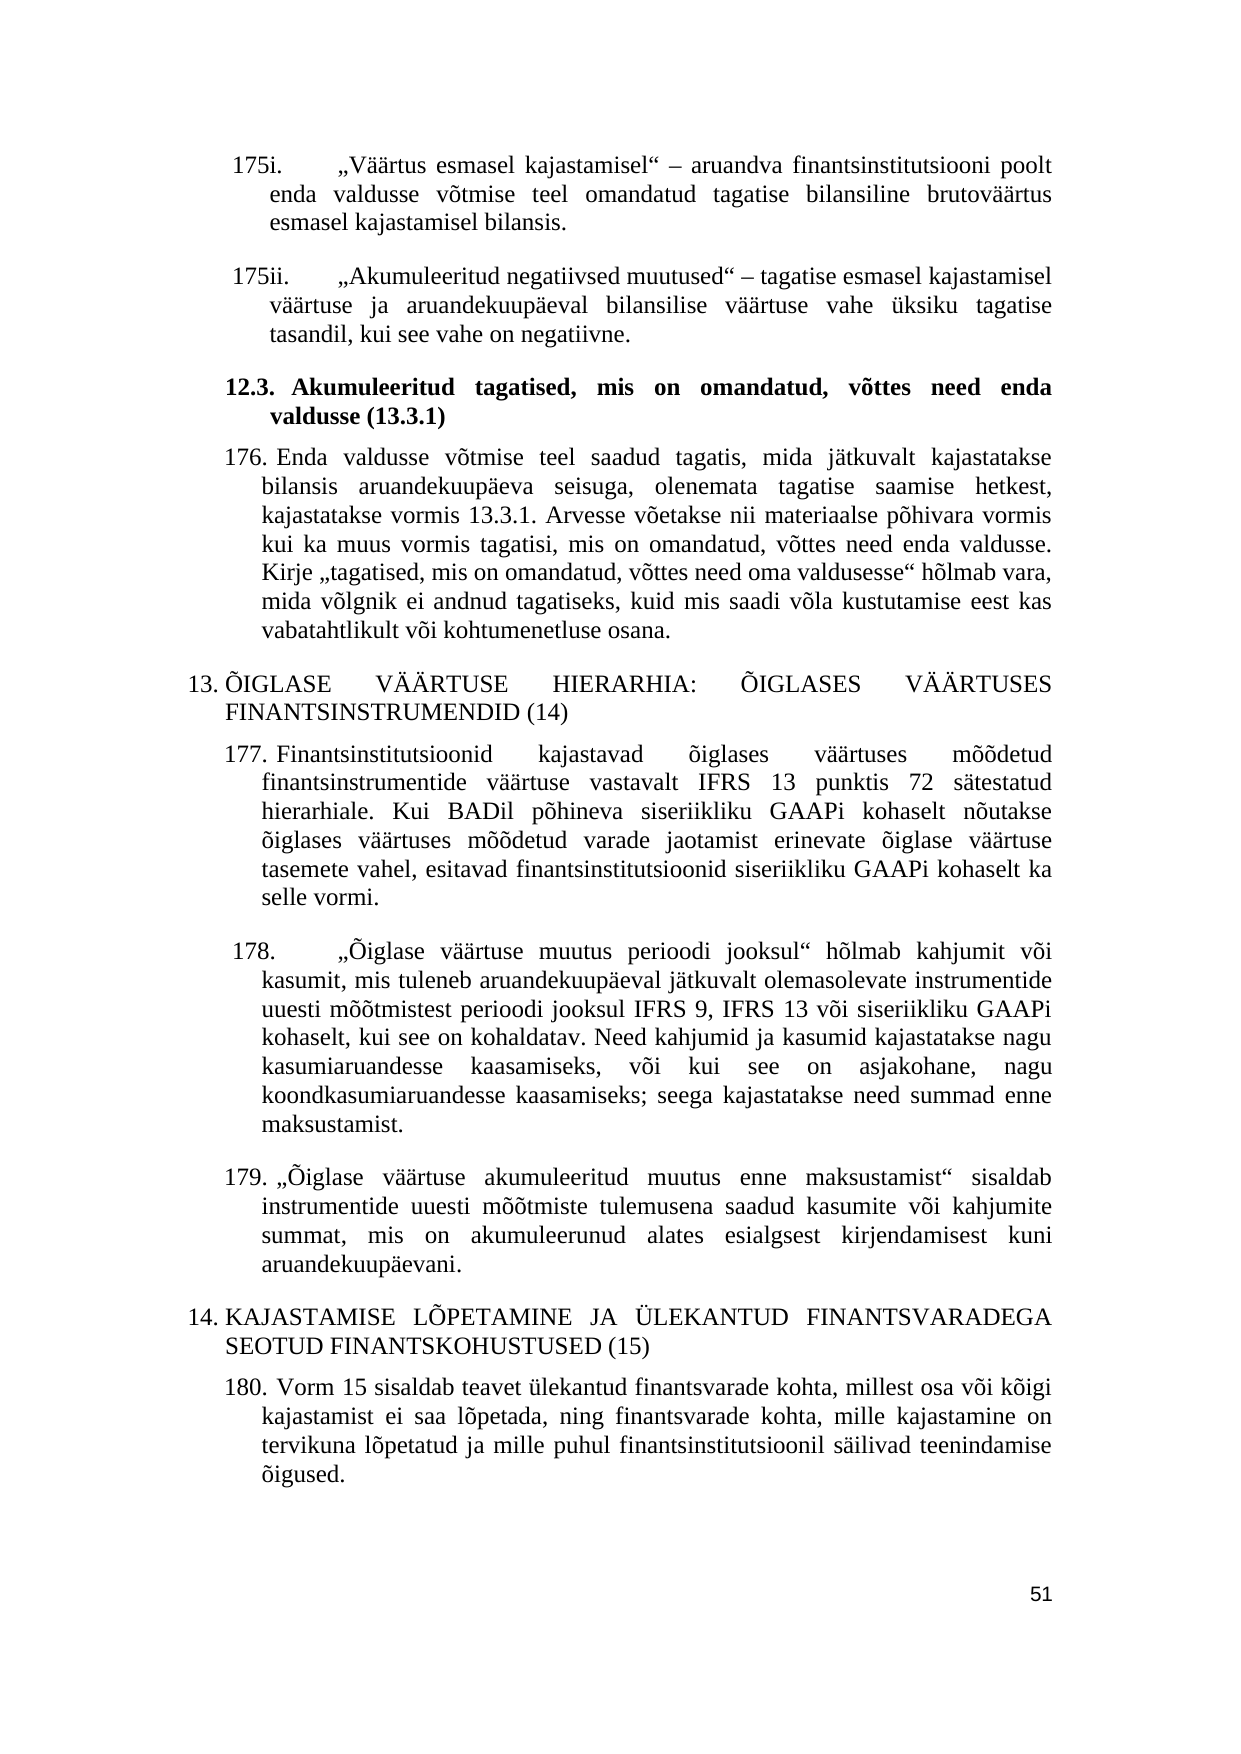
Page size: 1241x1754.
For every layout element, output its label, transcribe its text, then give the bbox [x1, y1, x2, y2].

text Finantsinstitutsioonid kajastavad õiglases väärtuses mõõdetud finantsinstrumentide väärtuse vastavalt IFRS 13 punktis 72 sätestatud hierarhiale. Kui BADil põhineva siseriikliku GAAPi kohaselt nõutakse õiglases väärtuses mõõdetud varade jaotamist erinevate õiglase väärtuse tasemete vahel, esitavad finantsinstitutsioonid siseriikliku GAAPi kohaselt ka selle vormi. [224, 739, 1053, 911]
list 175i. „Väärtus esmasel kajastamisel“ – aruandva finantsinstitutsiooni poolt enda valdusse võtmise teel omandatud tagatise bilansiline brutoväärtus esmasel kajastamisel bilansis. [232, 150, 1053, 236]
list 175ii. „Akumuleeritud negatiivsed muutused“ – tagatise esmasel kajastamisel väärtuse ja aruandekuupäeval bilansilise väärtuse vahe üksiku tagatise tasandil, kui see vahe on negatiivne. [232, 261, 1053, 347]
text „Õiglase väärtuse muutus perioodi jooksul“ hõlmab kahjumit või kasumit, mis tuleneb aruandekuupäeval jätkuvalt olemasolevate instrumentide uuesti mõõtmistest perioodi jooksul IFRS 9, IFRS 13 või siseriikliku GAAPi kohaselt, kui see on kohaldatav. Need kahjumid ja kasumid kajastatakse nagu kasumiaruandesse kaasamiseks, või kui see on asjakohane, nagu koondkasumiaruandesse kaasamiseks; seega kajastatakse need summad enne maksustamist. [232, 936, 1053, 1137]
text Enda valdusse võtmise teel saadud tagatis, mida jätkuvalt kajastatakse bilansis aruandekuupäeva seisuga, olenemata tagatise saamise hetkest, kajastatakse vormis 13.3.1. Arvesse võetakse nii materiaalse põhivara vormis kui ka muus vormis tagatisi, mis on omandatud, võttes need enda valdusse. Kirje „tagatised, mis on omandatud, võttes need oma valdusesse“ hõlmab vara, mida võlgnik ei andnud tagatiseks, kuid mis saadi võla kustutamise eest kas vabatahtlikult või kohtumenetluse osana. [224, 442, 1053, 644]
subtitle Kajastamise lõpetamine ja ülekantud finantsvaradega seotud finantskohustused (15) [187, 1302, 1053, 1360]
text „Õiglase väärtuse akumuleeritud muutus enne maksustamist“ sisaldab instrumentide uuesti mõõtmiste tulemusena saadud kasumite või kahjumite summat, mis on akumuleerunud alates esialgsest kirjendamisest kuni aruandekuupäevani. [224, 1162, 1053, 1277]
text Vorm 15 sisaldab teavet ülekantud finantsvarade kohta, millest osa või kõigi kajastamist ei saa lõpetada, ning finantsvarade kohta, mille kajastamine on tervikuna lõpetatud ja mille puhul finantsinstitutsioonil säilivad teenindamise õigused. [224, 1372, 1053, 1487]
subtitle Akumuleeritud tagatised, mis on omandatud, võttes need enda valdusse (13.3.1) [225, 372, 1053, 430]
subtitle Õiglase väärtuse hierarhia: õiglases väärtuses finantsinstrumendid (14) [187, 669, 1053, 726]
